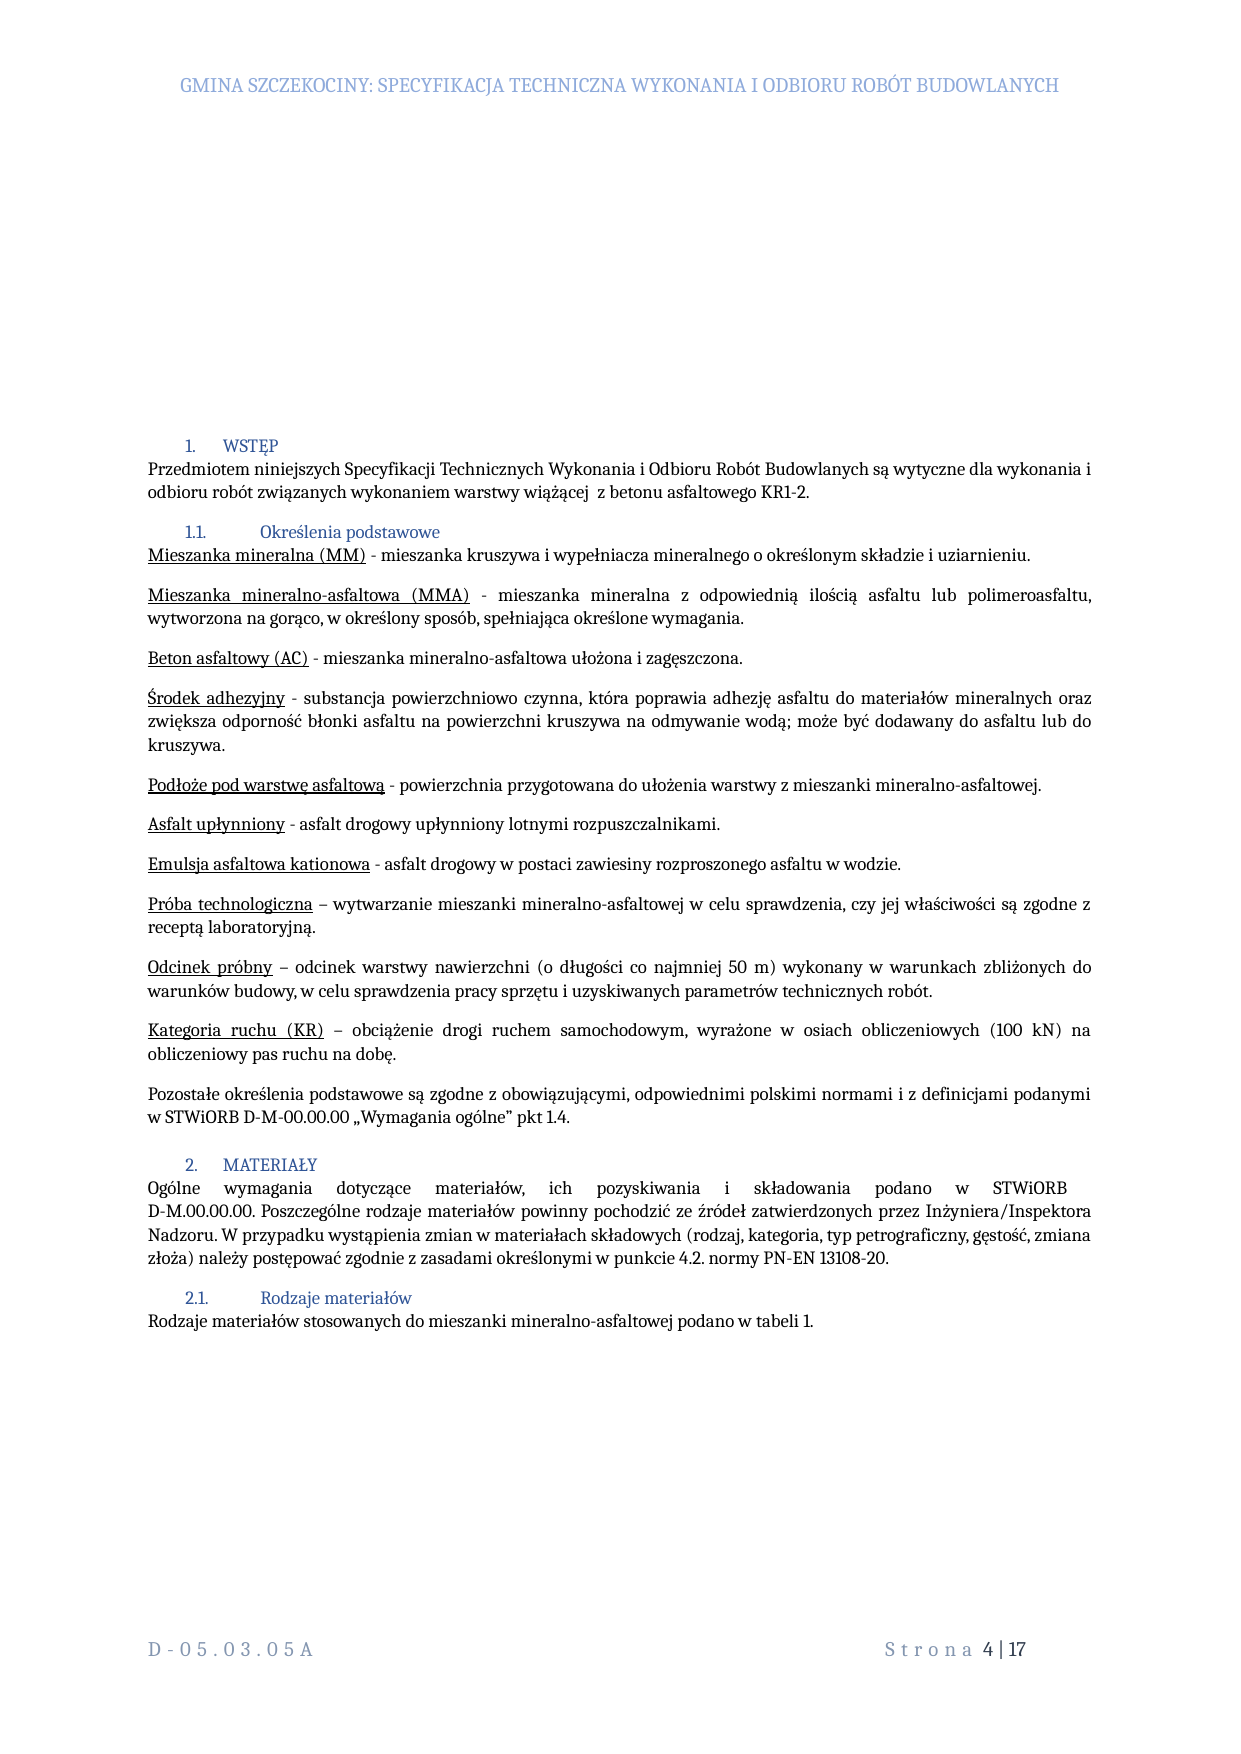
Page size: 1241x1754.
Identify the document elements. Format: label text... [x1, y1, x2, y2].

text Podłoże pod warstwę asfaltową - powierzchnia przygotowana do ułożenia warstwy z mieszanki mineralno-asfaltowej. [148, 774, 1093, 796]
text Ogólne wymagania dotyczące materiałów, ich pozyskiwania i składowania podano w STWiORB D-M.00.00.00. Poszczególne rodzaje materiałów powinny pochodzić ze źródeł zatwierdzonych przez Inżyniera/Inspektora Nadzoru. W przypadku wystąpienia zmian w materiałach składowych (rodzaj, kategoria, typ petrograficzny, gęstość, zmiana złoża) należy postępować zgodnie z zasadami określonymi w punkcie 4.2. normy PN-EN 13108-20. [148, 1178, 1093, 1269]
text Próba technologiczna – wytwarzanie mieszanki mineralno-asfaltowej w celu sprawdzenia, czy jej właściwości są zgodne z receptą laboratoryjną. [148, 894, 1093, 938]
subtitle WSTĘP [185, 435, 1093, 457]
text Beton asfaltowy (AC) - mieszanka mineralno-asfaltowa ułożona i zagęszczona. [148, 648, 1093, 669]
text Kategoria ruchu (KR) – obciążenie drogi ruchem samochodowym, wyrażone w osiach obliczeniowych (100 kN) na obliczeniowy pas ruchu na dobę. [148, 1020, 1093, 1065]
text Mieszanka mineralna (MM) - mieszanka kruszywa i wypełniacza mineralnego o określonym składzie i uziarnieniu. [148, 545, 1093, 566]
text Środek adhezyjny - substancja powierzchniowo czynna, która poprawia adhezję asfaltu do materiałów mineralnych oraz zwiększa odporność błonki asfaltu na powierzchni kruszywa na odmywanie wodą; może być dodawany do asfaltu lub do kruszywa. [148, 688, 1093, 756]
text Asfalt upłynniony - asfalt drogowy upłynniony lotnymi rozpuszczalnikami. [148, 814, 1093, 836]
subtitle Określenia podstawowe [185, 522, 1093, 543]
text Odcinek próbny – odcinek warstwy nawierzchni (o długości co najmniej 50 m) wykonany w warunkach zbliżonych do warunków budowy, w celu sprawdzenia pracy sprzętu i uzyskiwanych parametrów technicznych robót. [148, 957, 1093, 1002]
text Przedmiotem niniejszych Specyfikacji Technicznych Wykonania i Odbioru Robót Budowlanych są wytyczne dla wykonania i odbioru robót związanych wykonaniem warstwy wiążącej z betonu asfaltowego KR1-2. [148, 458, 1093, 503]
subtitle Rodzaje materiałów [185, 1287, 1093, 1309]
text Emulsja asfaltowa kationowa - asfalt drogowy w postaci zawiesiny rozproszonego asfaltu w wodzie. [148, 854, 1093, 875]
text Rodzaje materiałów stosowanych do mieszanki mineralno-asfaltowej podano w tabeli 1. [148, 1311, 1093, 1332]
subtitle MATERIAŁY [185, 1154, 1093, 1176]
text Mieszanka mineralno-asfaltowa (MMA) - mieszanka mineralna z odpowiednią ilością asfaltu lub polimeroasfaltu, wytworzona na gorąco, w określony sposób, spełniająca określone wymagania. [148, 585, 1093, 629]
text Pozostałe określenia podstawowe są zgodne z obowiązującymi, odpowiednimi polskimi normami i z definicjami podanymi w STWiORB D-M-00.00.00 „Wymagania ogólne” pkt 1.4. [148, 1083, 1093, 1128]
